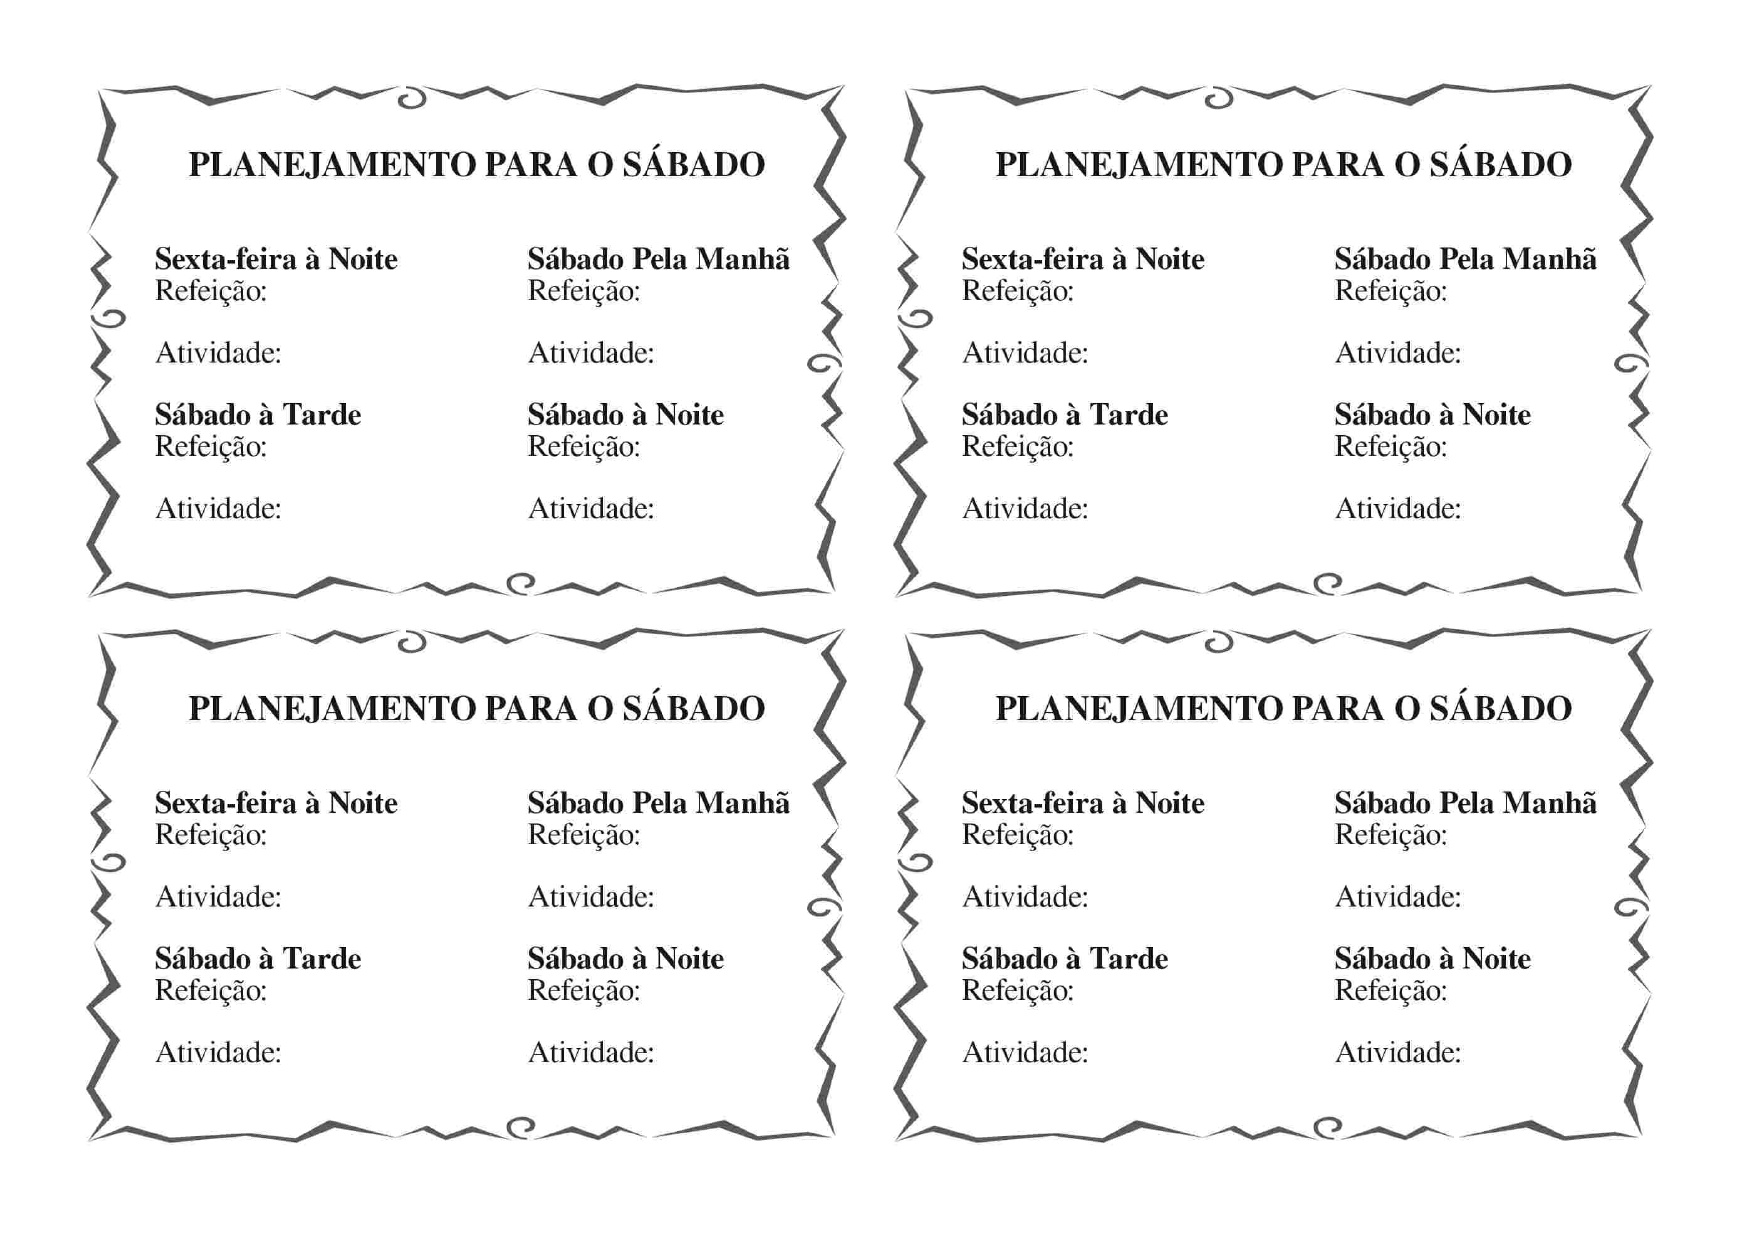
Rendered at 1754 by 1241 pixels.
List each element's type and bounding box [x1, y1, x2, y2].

picture [882, 618, 1669, 1159]
picture [75, 75, 862, 615]
picture [75, 618, 862, 1159]
picture [882, 75, 1669, 615]
